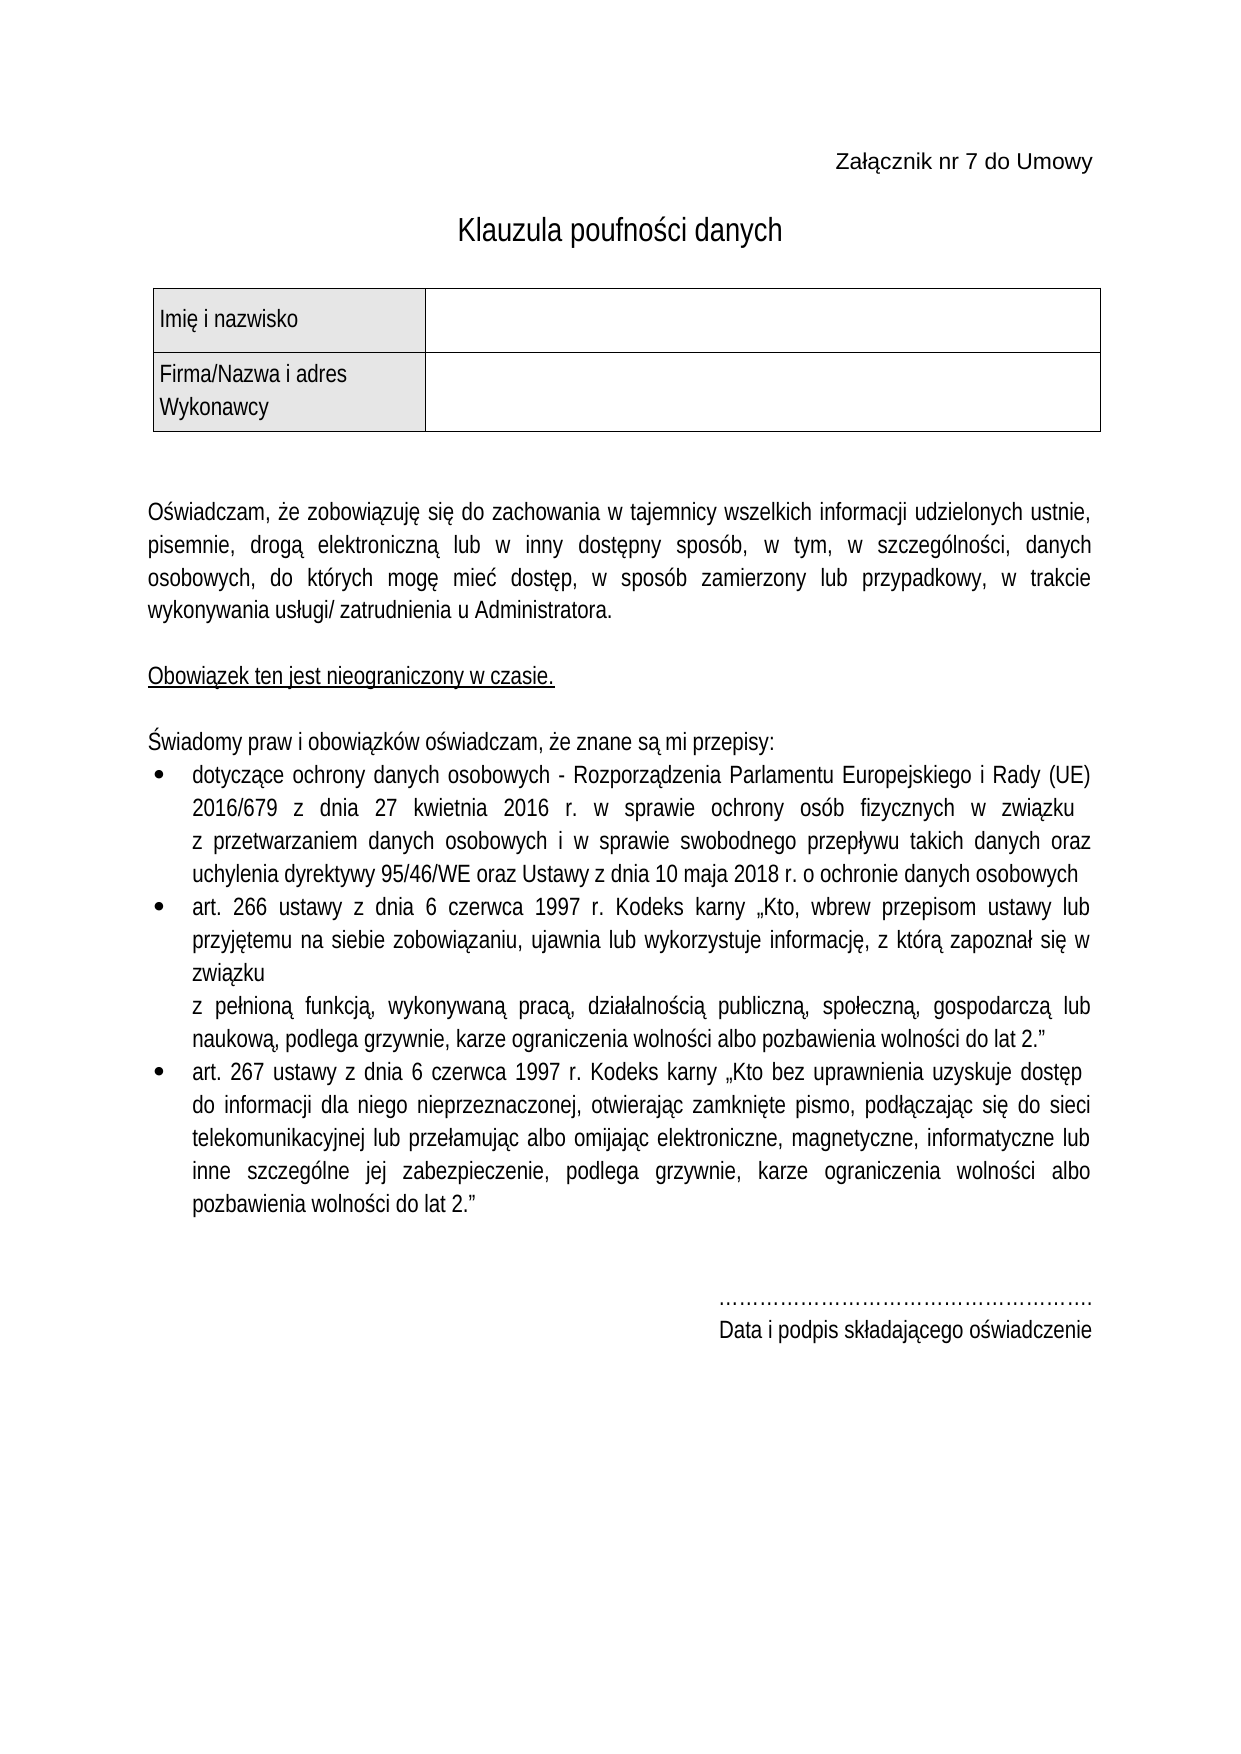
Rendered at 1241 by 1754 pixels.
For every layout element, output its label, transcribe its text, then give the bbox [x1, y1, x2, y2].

table_cell [426, 353, 1100, 431]
text Świadomy praw i obowiązków oświadczam, że znane są mi przepisy: [148, 727, 1093, 756]
text Obowiązek ten jest nieograniczony w czasie. [148, 661, 1093, 690]
table_header Imię i nazwisko [154, 289, 425, 352]
table_header [426, 289, 1100, 352]
list art. 266 ustawy z dnia 6 czerwca 1997 r. Kodeks karny „Kto, wbrew przepisom ustawy lub przyjętemu na siebie zobowiązaniu, ujawnia lub wykorzystuje informację, z którą zapoznał się w związku z pełnioną funkcją, wykonywaną pracą, działalnością publiczną, społeczną, gospodarczą lub naukową, podlega grzywnie, karze ograniczenia wolności albo pozbawienia wolności do lat 2.” [154, 892, 1093, 1052]
text Klauzula poufności danych [148, 211, 1093, 249]
text Załącznik nr 7 do Umowy [148, 148, 1093, 174]
list art. 267 ustawy z dnia 6 czerwca 1997 r. Kodeks karny „Kto bez uprawnienia uzyskuje dostęp do informacji dla niego nieprzeznaczonej, otwierając zamknięte pismo, podłączając się do sieci telekomunikacyjnej lub przełamując albo omijając elektroniczne, magnetyczne, informatyczne lub inne szczególne jej zabezpieczenie, podlega grzywnie, karze ograniczenia wolności albo pozbawienia wolności do lat 2.” [154, 1057, 1093, 1217]
list dotyczące ochrony danych osobowych - Rozporządzenia Parlamentu Europejskiego i Rady (UE) 2016/679 z dnia 27 kwietnia 2016 r. w sprawie ochrony osób fizycznych w związku z przetwarzaniem danych osobowych i w sprawie swobodnego przepływu takich danych oraz uchylenia dyrektywy 95/46/WE oraz Ustawy z dnia 10 maja 2018 r. o ochronie danych osobowych [154, 760, 1093, 888]
text Data i podpis składającego oświadczenie [148, 1315, 1093, 1343]
text ………………………………………………. [148, 1282, 1093, 1311]
table_cell Firma/Nazwa i adres Wykonawcy [154, 353, 425, 431]
text Oświadczam, że zobowiązuję się do zachowania w tajemnicy wszelkich informacji udzielonych ustnie, pisemnie, drogą elektroniczną lub w inny dostępny sposób, w tym, w szczególności, danych osobowych, do których mogę mieć dostęp, w sposób zamierzony lub przypadkowy, w trakcie wykonywania usługi/ zatrudnienia u Administratora. [148, 497, 1093, 624]
